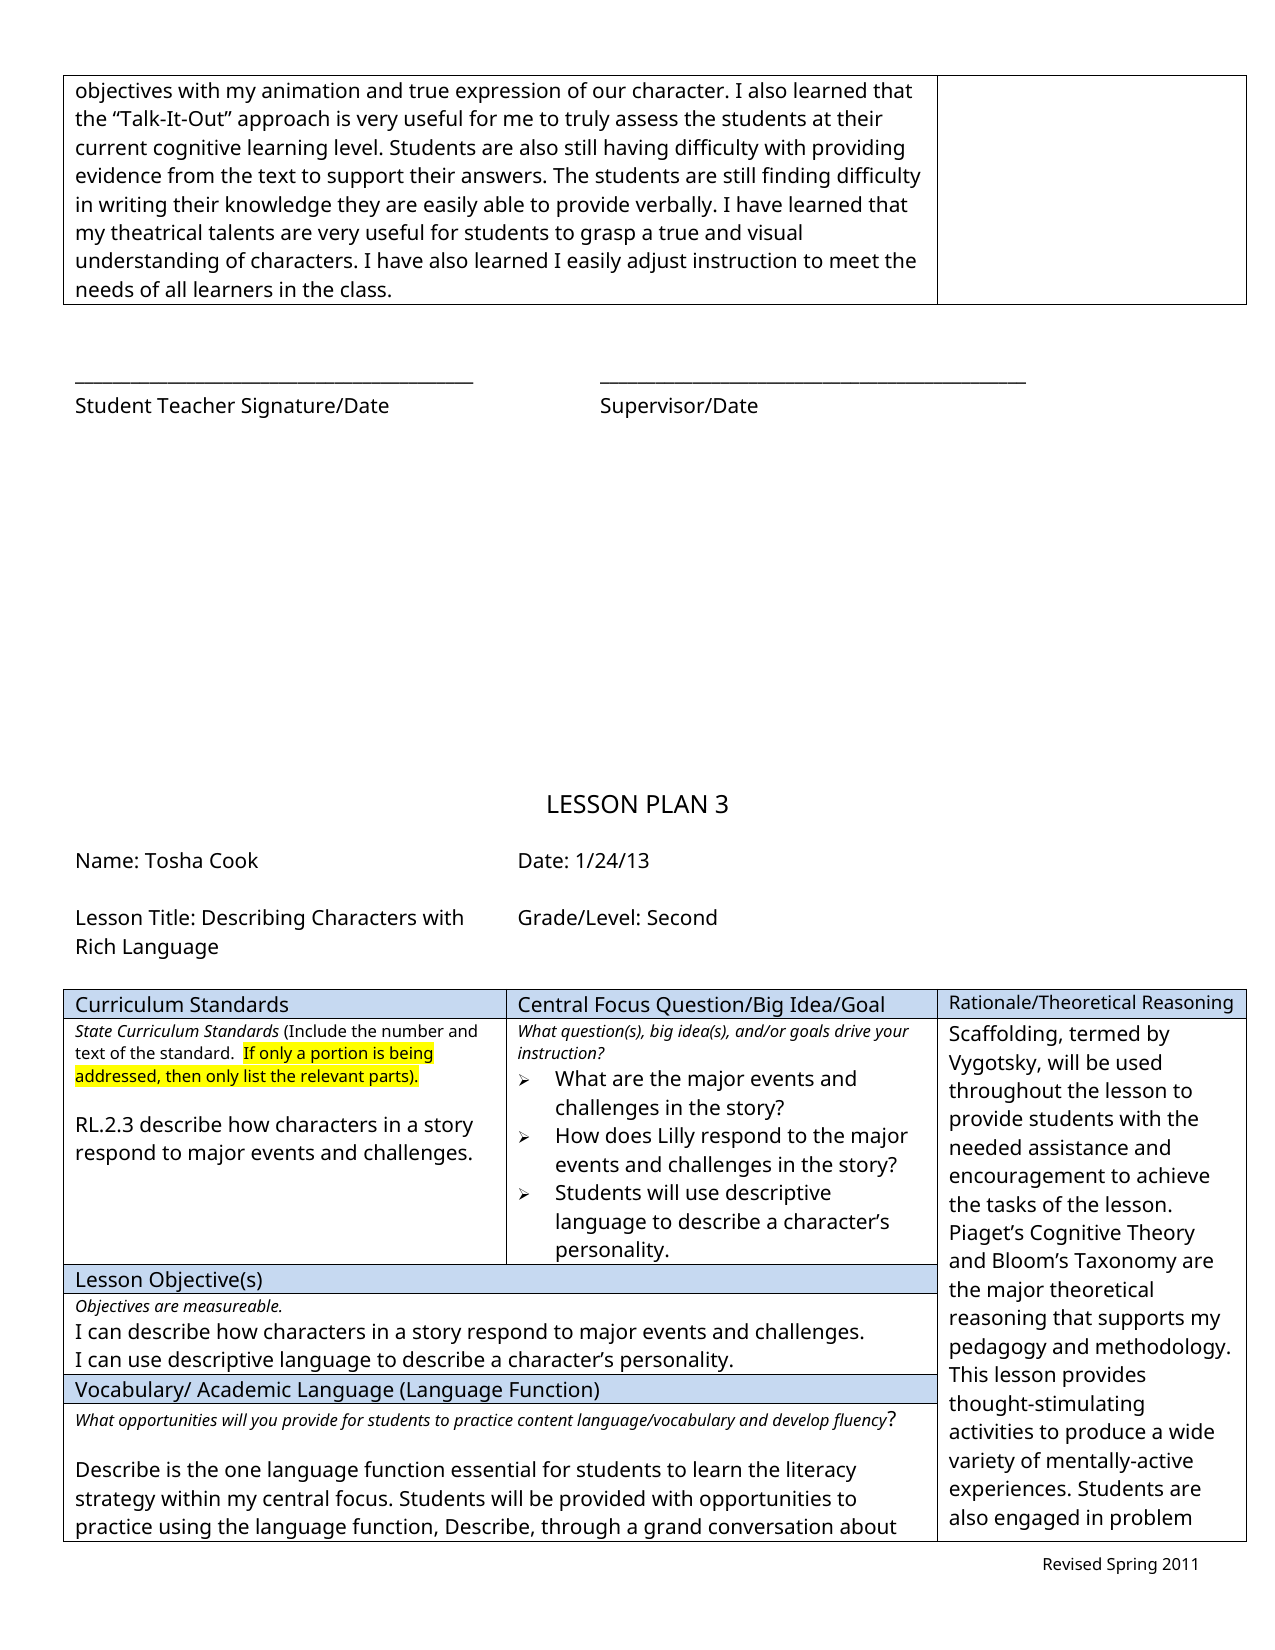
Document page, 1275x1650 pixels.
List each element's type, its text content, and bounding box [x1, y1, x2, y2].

table_cell Curriculum Standards [64, 990, 506, 1018]
table_header Name: Tosha Cook [64, 846, 506, 903]
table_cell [64, 76, 937, 303]
text ___________________________________________ ______________________________________________ [75, 358, 1200, 387]
text Lesson Plan 3 [75, 747, 1200, 821]
table_cell Scaffolding, termed by Vygotsky, will be used throughout the lesson to provide students with the needed assistance and encouragement to achieve the tasks of the lesson. Piaget’s Cognitive Theory and Bloom’s Taxonomy are the major theoretical reasoning that supports my pedagogy and methodology. This lesson provides thought-stimulating activities to produce a wide variety of mentally-active experiences. Students are also engaged in problem solving as they describe how a character in a story responds to major events and challenges. Reviewing our character’s personality through the use of questioning will provoke student thinking. Students will use descriptive language to build vocabulary and express their knowledge of our character’s personality. Providing student choice will allow different learners to express learning in a way that works best for them, supported by Gardner’s Multiple Intelligences. I have chosen these strategies to engage students in the lesson and succeed in mastering the objectives within this learning goal. I feel that each child’s needs must be met throughout the lesson in both whole group learning and individual assessments. I do not believe in using material that will bore the higher students or using material that will be too far above lower students’ level of thinking, especially during whole group. I believe that assessment must match the content that was addressed in the lesson and can be adjusted to fit the requirements of IEPs and 504 Plans, as well as each individual child. I will be differentiating instruction and assessment as needed to accommodate the various learners involved in this lesson. [938, 1019, 1246, 1541]
table_cell Lesson Objective(s) [64, 1265, 937, 1293]
table_cell What question(s), big idea(s), and/or goals drive your instruction? What are the major events and challenges in the story? How does Lilly respond to the major events and challenges in the story? Students will use descriptive language to describe a character’s personality. [507, 1019, 937, 1264]
table_cell Lesson Title: Describing Characters with Rich Language [64, 903, 506, 989]
table_cell Vocabulary/ Academic Language (Language Function) [64, 1375, 937, 1403]
table_cell Objectives are measureable. I can describe how characters in a story respond to major events and challenges. I can use descriptive language to describe a character’s personality. [64, 1294, 937, 1374]
table_header Date: 1/24/13 [506, 846, 937, 903]
table_cell Rationale/Theoretical Reasoning [938, 990, 1246, 1018]
table_cell Grade/Level: Second [506, 903, 937, 989]
table_cell Central Focus Question/Big Idea/Goal [507, 990, 937, 1018]
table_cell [64, 1404, 937, 1541]
text Student Teacher Signature/Date Supervisor/Date [75, 391, 1200, 420]
table_cell State Curriculum Standards (Include the number and text of the standard. If only a portion is being addressed, then only list the relevant parts). RL.2.3 describe how characters in a story respond to major events and challenges. [64, 1019, 506, 1264]
